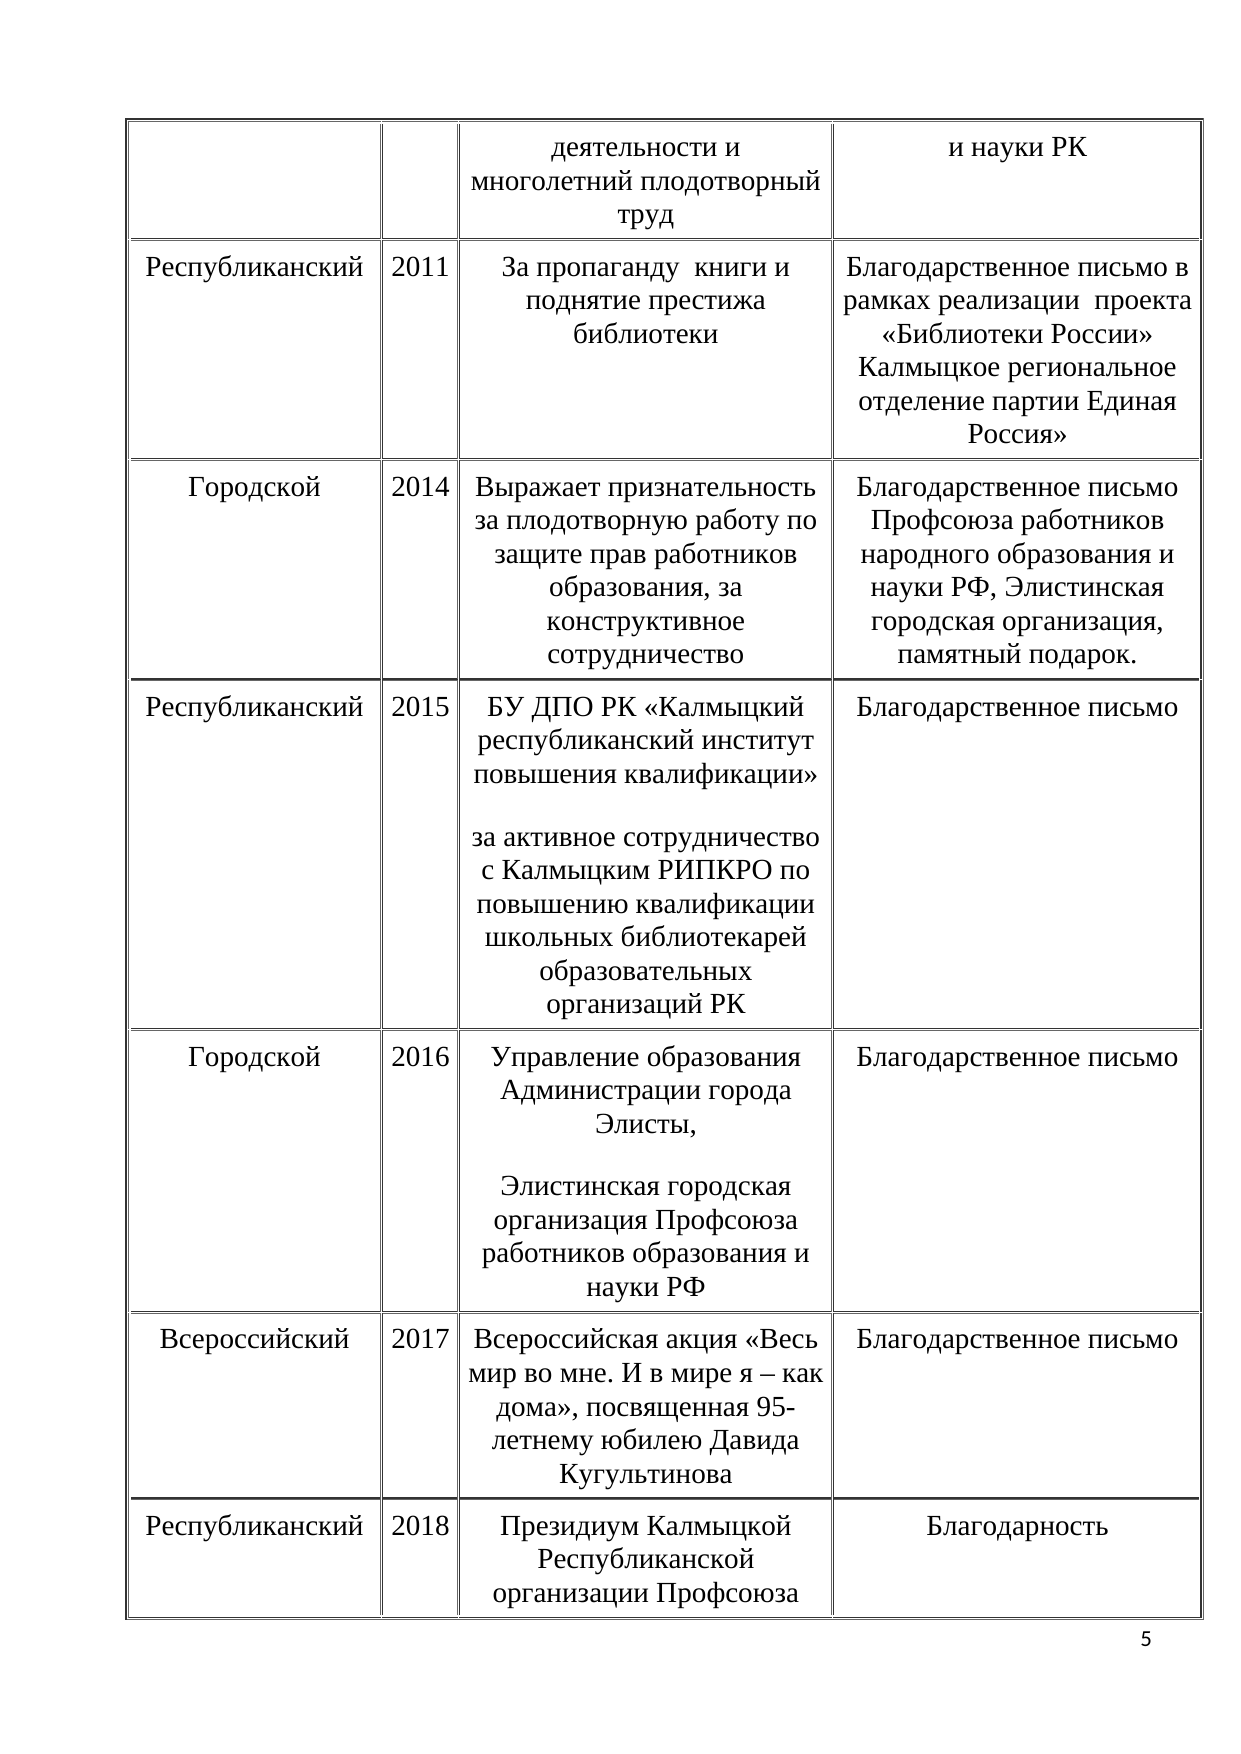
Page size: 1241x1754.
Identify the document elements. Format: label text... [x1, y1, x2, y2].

table_cell 2011 [383, 241, 457, 458]
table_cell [459, 1500, 833, 1617]
table_cell Благодарственное письмо [834, 678, 1202, 1028]
table_cell Республиканский [127, 238, 382, 458]
table_cell Всероссийский [127, 1311, 382, 1497]
table_cell 2016 [383, 1031, 457, 1311]
table_cell 2018 [382, 1500, 459, 1617]
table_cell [833, 122, 1200, 238]
table_cell Республиканский [129, 1497, 382, 1617]
table_cell Республиканский [127, 678, 380, 1028]
table_cell Благодарственное письмо Профсоюза работников народного образования и науки РФ, Элистинская городская организация, памятный подарок. [833, 458, 1202, 678]
table_cell БУ ДПО РК «Калмыцкий республиканский институт повышения квалификации» за активное сотрудничество с Калмыцким РИПКРО по повышению квалификации школьных библиотекарей образовательных организаций РК [460, 681, 831, 1028]
table_cell республиканский [129, 122, 382, 238]
table_cell 2017 [383, 1314, 457, 1497]
table_cell 2009 [382, 122, 459, 238]
table_cell Благодарность [833, 1497, 1200, 1617]
table_cell Городской [127, 458, 382, 678]
table_cell За пропаганду книги и поднятие престижа библиотеки [460, 241, 831, 458]
table_cell 2015 [383, 681, 457, 1028]
table_cell Управление образования Администрации города Элисты, Элистинская городская организация Профсоюза работников образования и науки РФ [460, 1031, 831, 1311]
table_cell 2014 [383, 461, 457, 678]
table_cell Выражает признательность за плодотворную работу по защите прав работников образования, за конструктивное сотрудничество [460, 461, 831, 678]
table_cell Благодарственное письмо [833, 1028, 1202, 1311]
table_cell Всероссийская акция «Весь мир во мне. И в мире я – как дома», посвященная 95-летнему юбилею Давида Кугультинова [460, 1314, 831, 1497]
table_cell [459, 122, 833, 238]
table_cell Благодарственное письмо в рамках реализации проекта «Библиотеки России» Калмыцкое региональное отделение партии Единая Россия» [833, 238, 1202, 458]
table_cell Городской [127, 1028, 382, 1311]
table_cell Благодарственное письмо [833, 1311, 1202, 1497]
